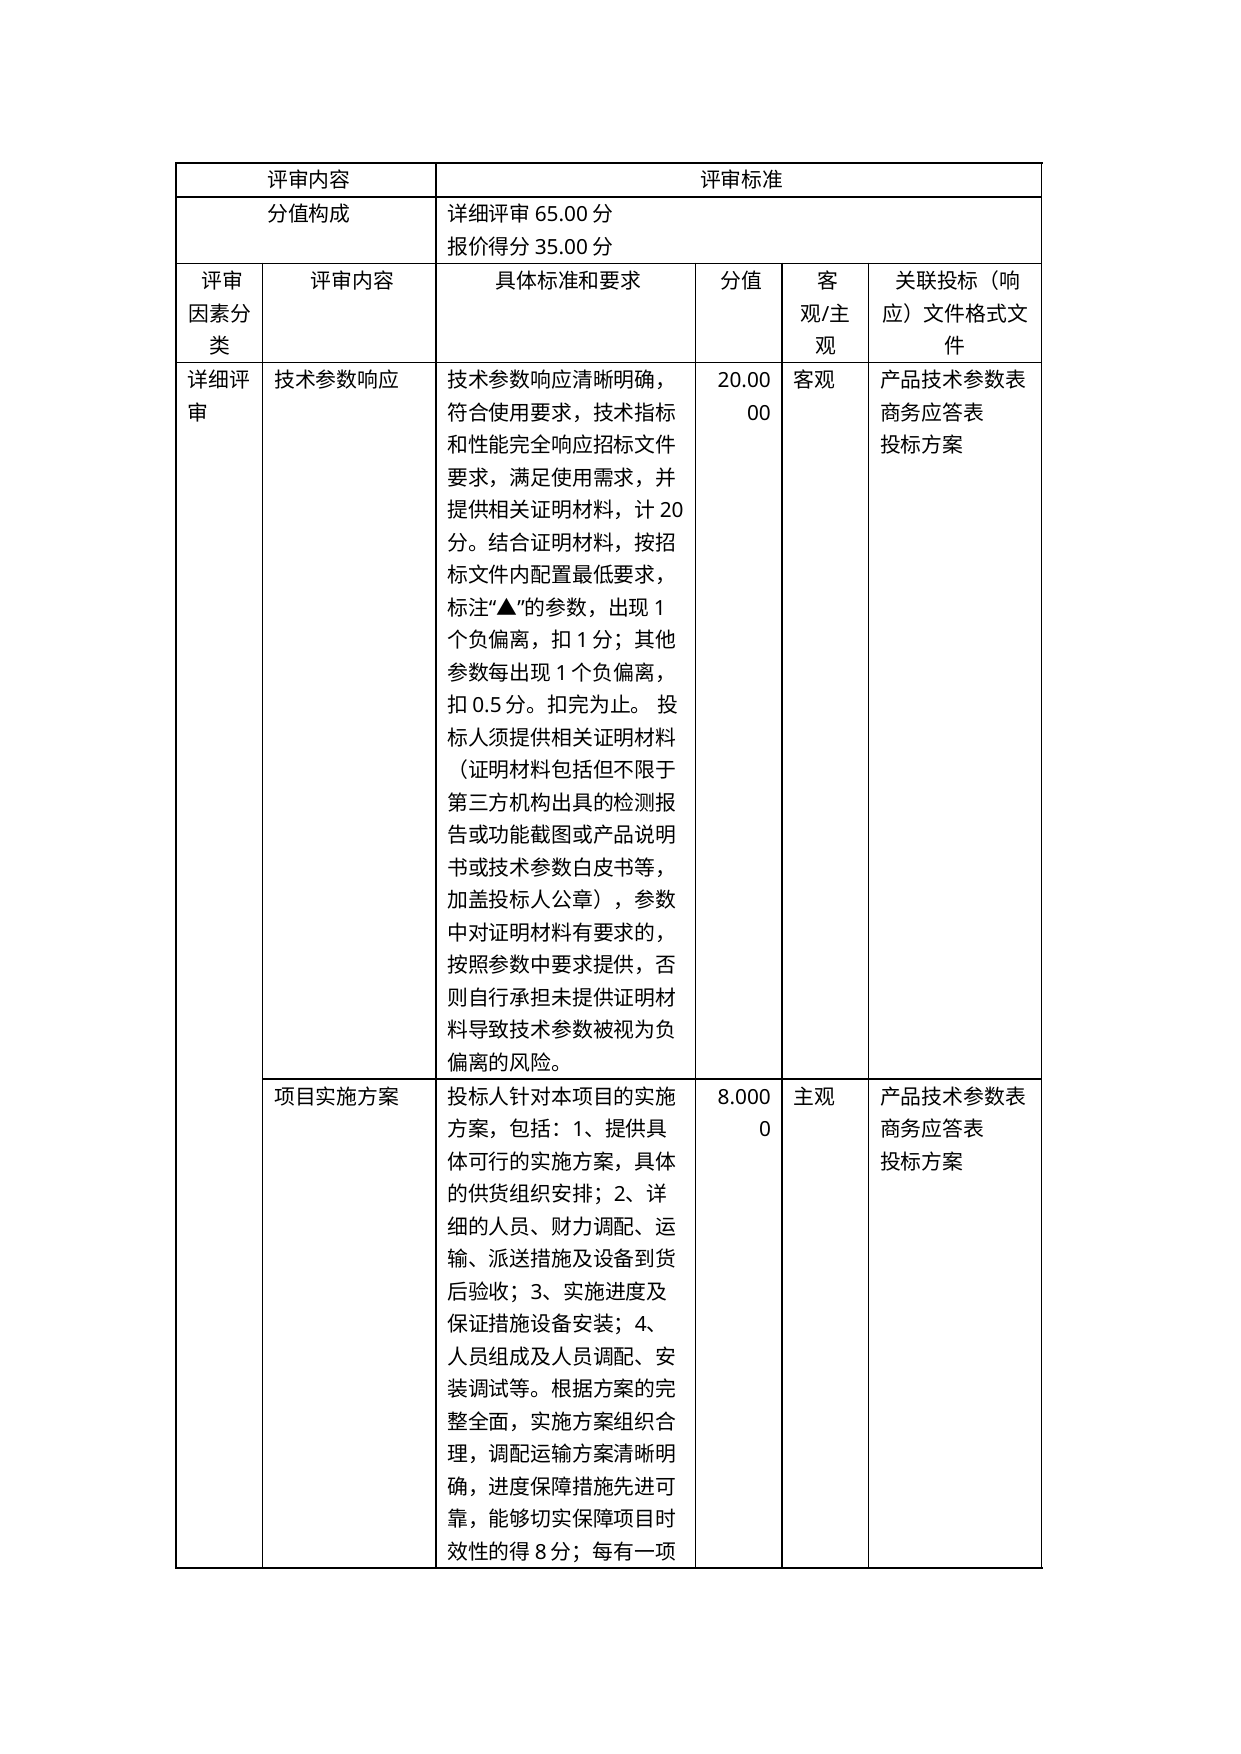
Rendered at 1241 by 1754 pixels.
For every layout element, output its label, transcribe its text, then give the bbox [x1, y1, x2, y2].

table_cell 项目实施方案 [263, 1080, 435, 1567]
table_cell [437, 1080, 695, 1567]
table_cell 技术参数响应清晰明确，符合使用要求，技术指标和性能完全响应招标文件要求，满足使用需求，并提供相关证明材料，计20分。结合证明材料，按招标文件内配置最低要求，标注“▲”的参数，出现1个负偏离，扣1分；其他参数每出现1个负偏离，扣0.5分。扣完为止。 投标人须提供相关证明材料（证明材料包括但不限于第三方机构出具的检测报告或功能截图或产品说明书或技术参数白皮书等，加盖投标人公章），参数中对证明材料有要求的，按照参数中要求提供，否则自行承担未提供证明材料导致技术参数被视为负偏离的风险。 [437, 363, 695, 1078]
table_cell 具体标准和要求 [437, 264, 695, 362]
table_cell 20.0000 [696, 363, 781, 1078]
table_cell 详细评审65.00分 报价得分35.00分 [437, 198, 1041, 263]
table_header 评审标准 [437, 164, 1041, 196]
table_cell 评审内容 [263, 264, 435, 362]
table_cell 分值构成 [177, 198, 435, 263]
table_cell 产品技术参数表 商务应答表 投标方案 [869, 1080, 1041, 1567]
table_cell 客观 [783, 363, 868, 1078]
table_cell 评审因素分类 [177, 264, 262, 362]
table_cell 客观/主观 [783, 264, 868, 362]
table_cell 主观 [783, 1080, 868, 1567]
table_cell 详细评审 [177, 363, 262, 1567]
table_cell 8.0000 [696, 1080, 781, 1567]
table_cell 技术参数响应 [263, 363, 435, 1078]
table_cell 分值 [696, 264, 781, 362]
table_cell 关联投标（响应）文件格式文件 [869, 264, 1041, 362]
table_cell 产品技术参数表 商务应答表 投标方案 [869, 363, 1041, 1078]
table_header 评审内容 [177, 164, 435, 196]
